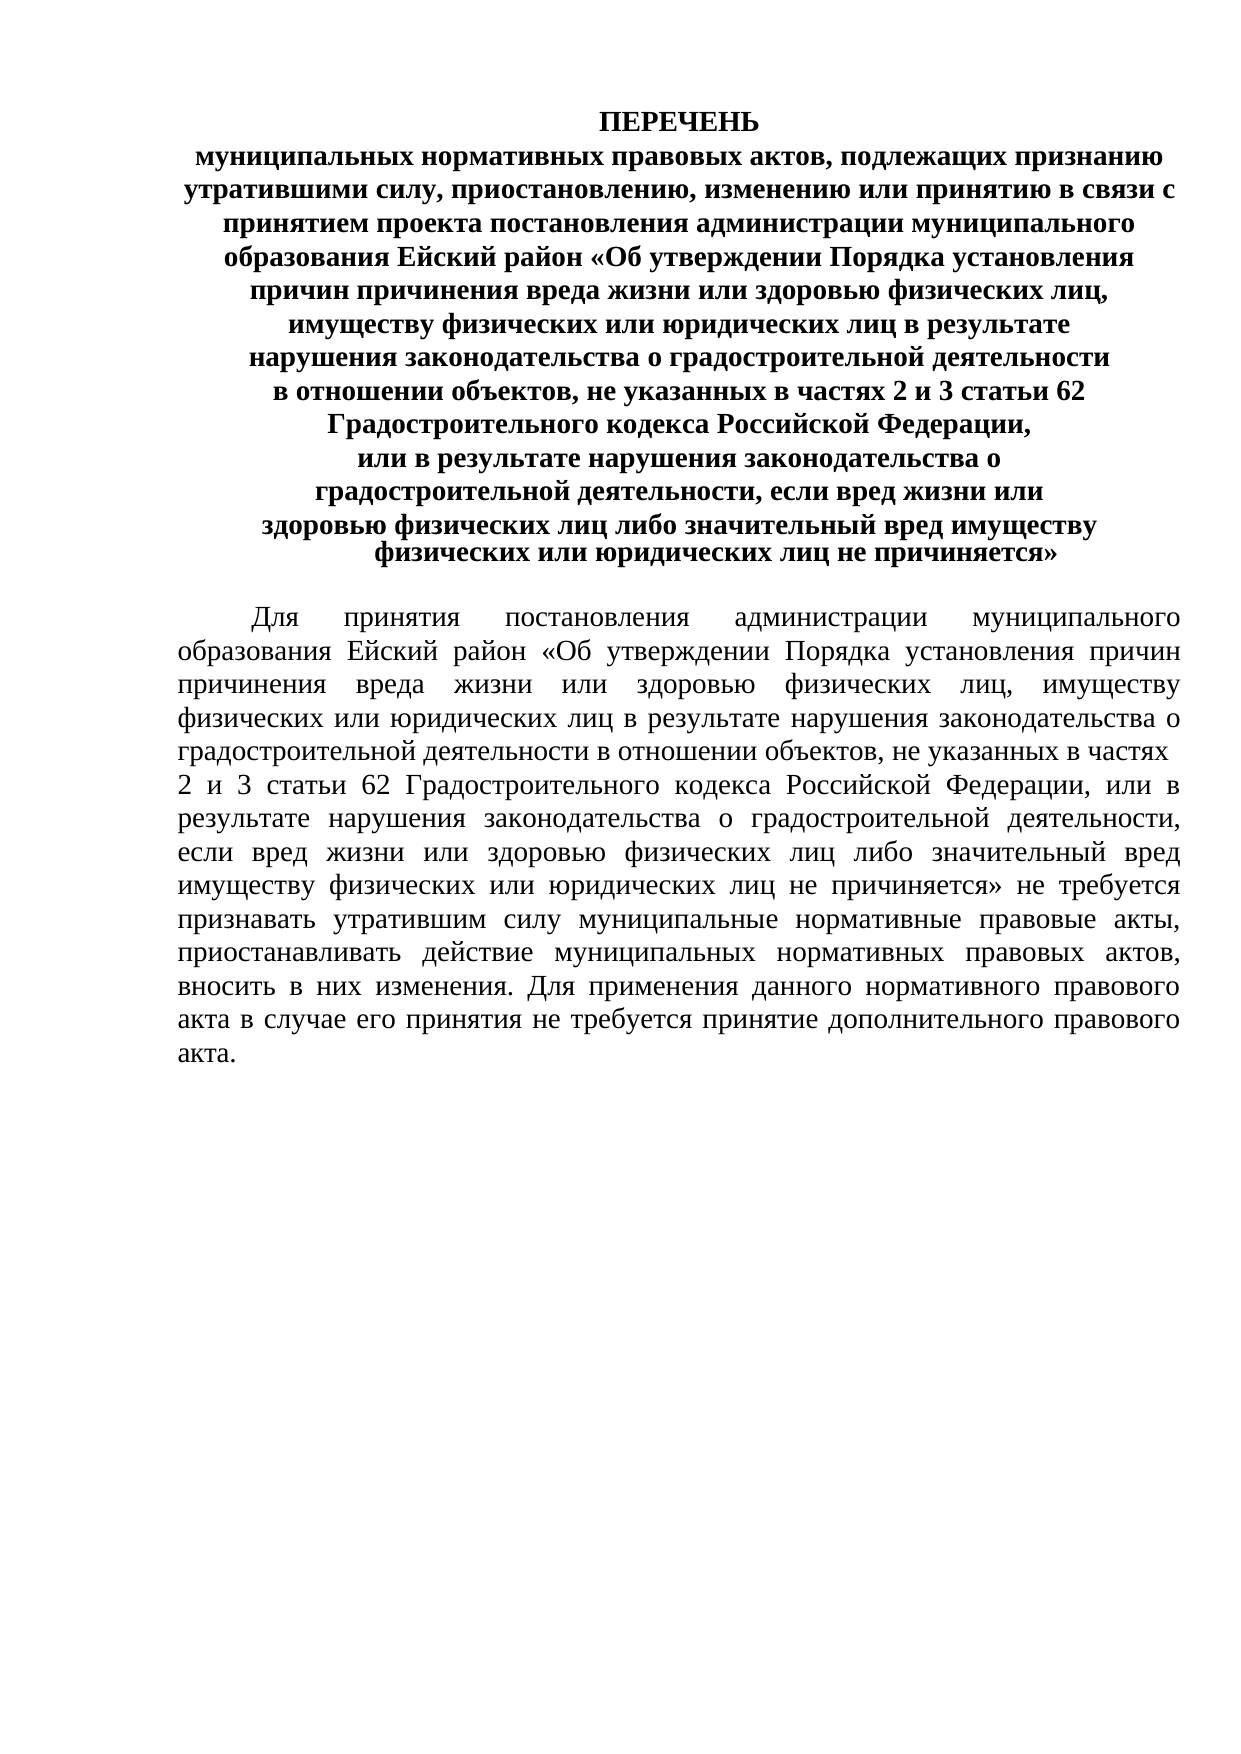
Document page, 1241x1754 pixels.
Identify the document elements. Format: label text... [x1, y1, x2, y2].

text физических или юридических лиц не причиняется» [386, 541, 1198, 567]
text или в результате нарушения законодательства о градостроительной деятельности, если вред жизни или здоровью физических лиц либо значительный вред имуществу [254, 440, 1104, 541]
text физических или юридических лиц не причиняется» [234, 541, 382, 567]
text Для принятия постановления администрации муниципального образования Ейский район «Об утверждении Порядка установления причин причинения вреда жизни или здоровью физических лиц, имуществу физических или юридических лиц в результате нарушения законодательства о градостроительной деятельности в отношении объектов, не указанных в частях [177, 599, 1181, 767]
subtitle ПЕРЕЧЕНЬ [245, 104, 1114, 138]
text нарушения законодательства о градостроительной деятельности в отношении объектов, не указанных в частях 2 и 3 статьи 62 Градостроительного кодекса Российской Федерации, [245, 339, 1114, 440]
text 2 и 3 статьи 62 Градостроительного кодекса Российской Федерации, или в результате нарушения законодательства о градостроительной деятельности, если вред жизни или здоровью физических лиц либо значительный вред имуществу физических или юридических лиц не причиняется» не требуется признавать утратившим силу муниципальные нормативные правовые акты, приостанавливать действие муниципальных нормативных правовых актов, вносить в них изменения. Для применения данного нормативного правового акта в случае его принятия не требуется принятие дополнительного правового акта. [177, 767, 1181, 1069]
text муниципальных нормативных правовых актов, подлежащих признанию утратившими силу, приостановлению, изменению или принятию в связи с принятием проекта постановления администрации муниципального образования Ейский район «Об утверждении Порядка установления причин причинения вреда жизни или здоровью физических лиц, имуществу физических или юридических лиц в результате [183, 138, 1176, 339]
